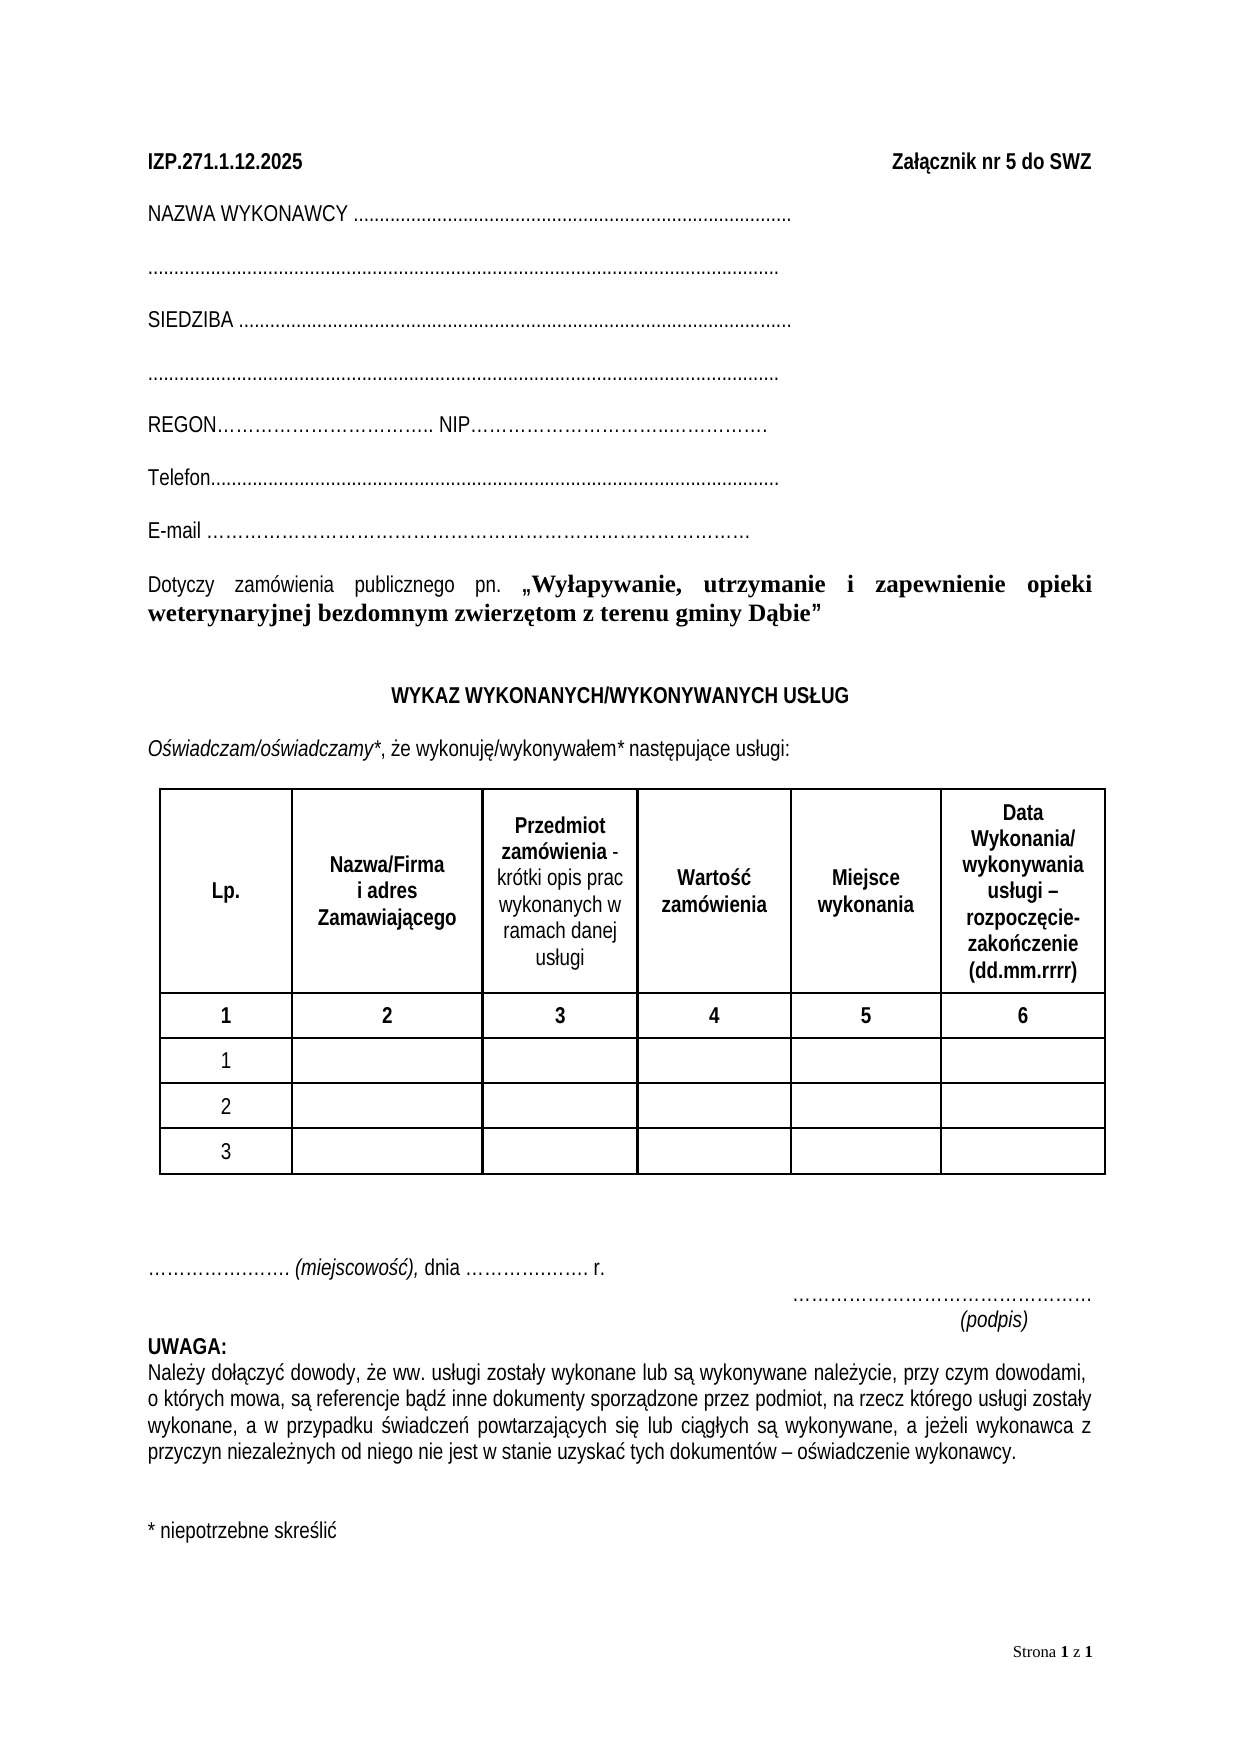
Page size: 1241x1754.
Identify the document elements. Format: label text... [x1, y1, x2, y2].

table_cell [293, 1084, 481, 1127]
table_cell 4 [639, 994, 790, 1037]
table_cell [942, 1129, 1104, 1172]
table_header Nazwa/Firma i adres Zamawiającego [293, 790, 481, 992]
text ………………………………………… [148, 1280, 1093, 1306]
table_cell 3 [161, 1129, 291, 1172]
table_cell 3 [484, 994, 636, 1037]
text ......................................................................................................................... [148, 358, 1093, 385]
table_header Przedmiot zamówienia -krótki opis prac wykonanych w ramach danej usługi [484, 790, 636, 992]
table_header Miejsce wykonania [792, 790, 940, 992]
table_cell [792, 1039, 940, 1082]
text (podpis) [960, 1306, 1093, 1333]
text Dotyczy zamówienia publicznego pn. „Wyłapywanie, utrzymanie i zapewnienie opieki weterynaryjnej bezdomnym zwierzętom z terenu gminy Dąbie” [148, 569, 1093, 627]
text E-mail …………………………………………………………………………… [148, 517, 1093, 543]
table_cell 2 [161, 1084, 291, 1127]
table_cell [484, 1084, 636, 1127]
table_cell [639, 1039, 790, 1082]
table_cell [484, 1039, 636, 1082]
text NAZWA WYKONAWCY .................................................................................... [148, 200, 1093, 227]
text IZP.271.1.12.2025 Załącznik nr 5 do SWZ [148, 148, 1093, 174]
table_cell 1 [161, 1039, 291, 1082]
table_cell 1 [161, 994, 291, 1037]
text * niepotrzebne skreślić [148, 1517, 1093, 1543]
text SIEDZIBA .......................................................................................................... [148, 306, 1093, 332]
table_cell [792, 1084, 940, 1127]
text ......................................................................................................................... [148, 253, 1093, 279]
text …………….……. (miejscowość), dnia ………….……. r. [148, 1253, 1093, 1280]
table_cell [639, 1129, 790, 1172]
table_cell [942, 1084, 1104, 1127]
table_cell [639, 1084, 790, 1127]
text Oświadczam/oświadczamy*, że wykonuję/wykonywałem* następujące usługi: [148, 735, 1093, 761]
table_cell [942, 1039, 1104, 1082]
text Telefon............................................................................................................. [148, 464, 1093, 490]
table_header Data Wykonania/ wykonywania usługi – rozpoczęcie-zakończenie (dd.mm.rrrr) [942, 790, 1104, 992]
table_cell [293, 1039, 481, 1082]
table_header Lp. [161, 790, 291, 992]
table_cell 6 [942, 994, 1104, 1037]
text WYKAZ WYKONANYCH/WYKONYWANYCH USŁUG [148, 682, 1093, 708]
text REGON…………………………….. NIP…………………………..……………. [148, 411, 1093, 437]
text Należy dołączyć dowody, że ww. usługi zostały wykonane lub są wykonywane należycie, przy czym dowodami, o których mowa, są referencje bądź inne dokumenty sporządzone przez podmiot, na rzecz którego usługi zostały wykonane, a w przypadku świadczeń powtarzających się lub ciągłych są wykonywane, a jeżeli wykonawca z przyczyn niezależnych od niego nie jest w stanie uzyskać tych dokumentów – oświadczenie wykonawcy. [148, 1359, 1093, 1464]
table_cell 2 [293, 994, 481, 1037]
table_cell [792, 1129, 940, 1172]
table_header Wartość zamówienia [639, 790, 790, 992]
table_cell [293, 1129, 481, 1172]
table_cell [484, 1129, 636, 1172]
table_cell 5 [792, 994, 940, 1037]
text UWAGA: [148, 1333, 1093, 1359]
